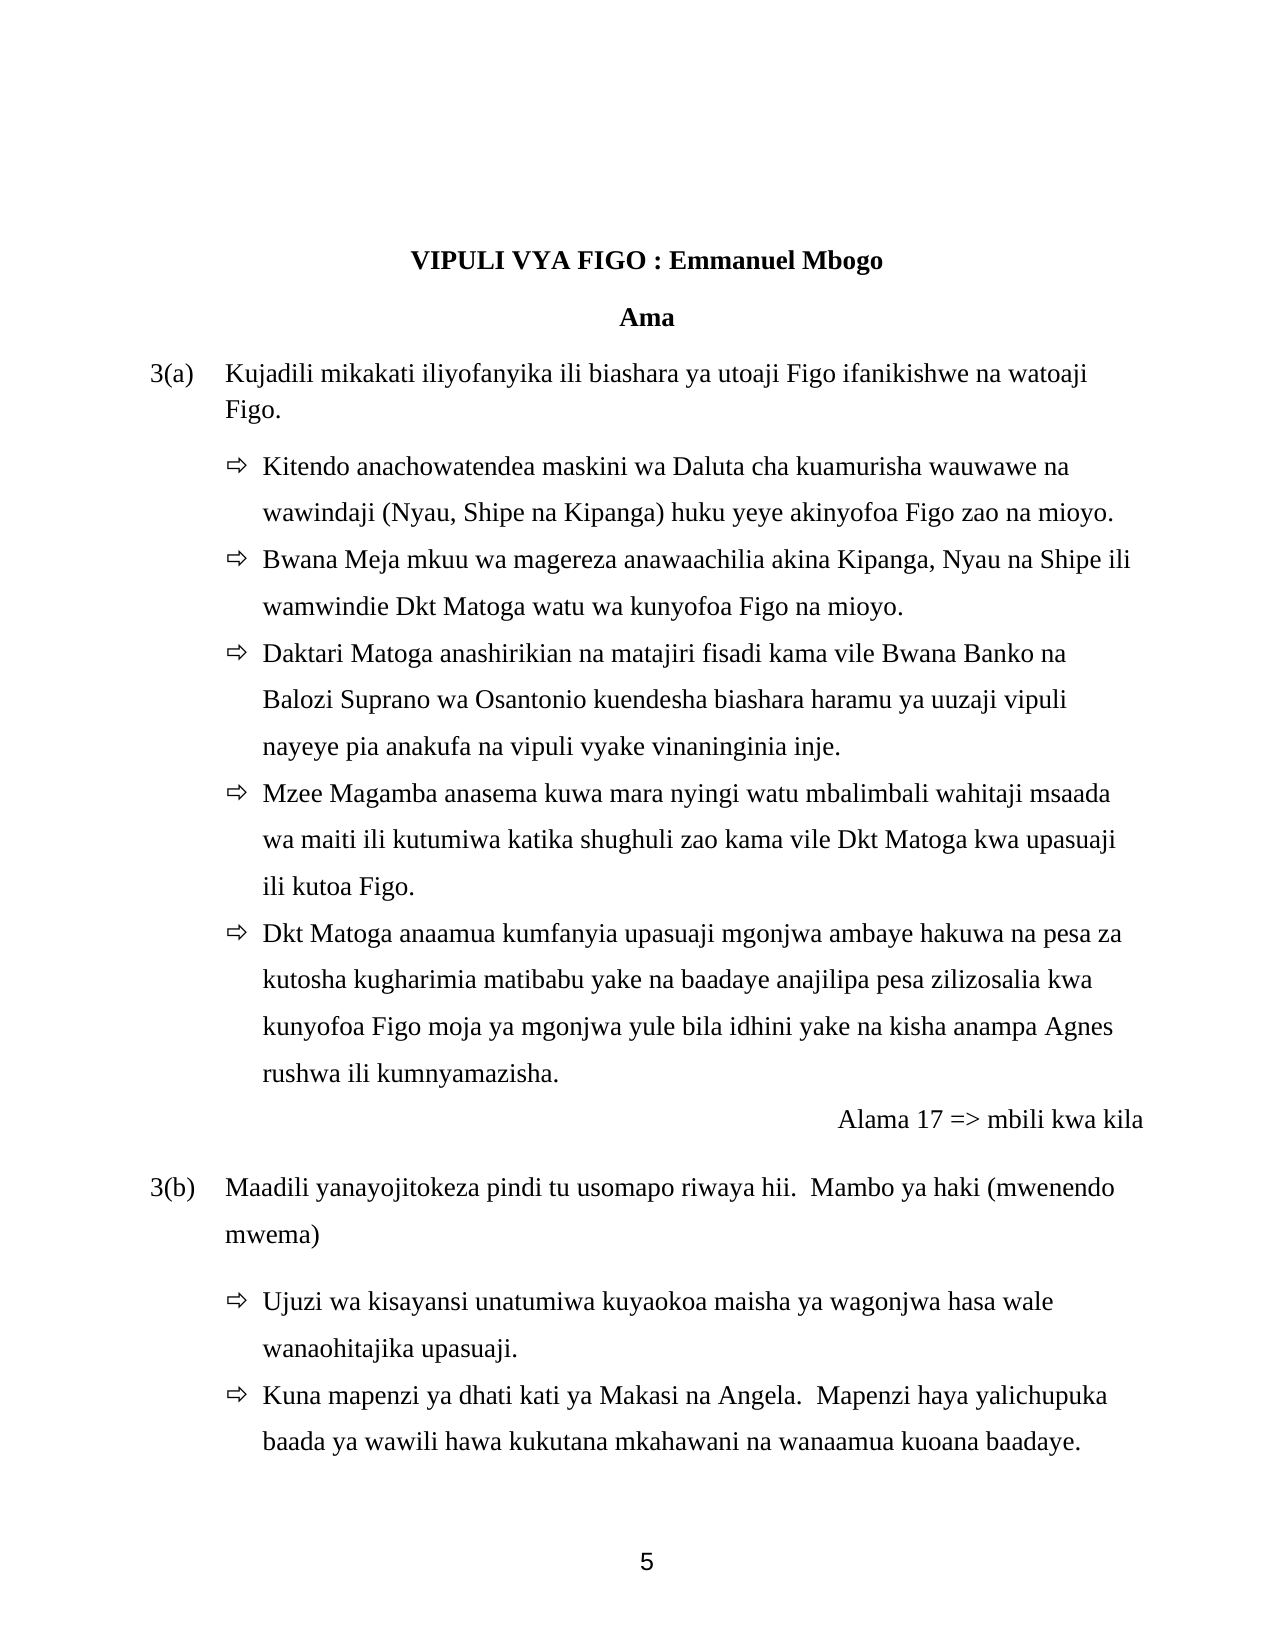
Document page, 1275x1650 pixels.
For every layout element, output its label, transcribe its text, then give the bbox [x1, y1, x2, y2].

list Kitendo anachowatendea maskini wa Daluta cha kuamurisha wauwawe na wawindaji (Nyau, Shipe na Kipanga) huku yeye akinyofoa Figo zao na mioyo. [225, 450, 1144, 528]
list Daktari Matoga anashirikian na matajiri fisadi kama vile Bwana Banko na Balozi Suprano wa Osantonio kuendesha biashara haramu ya uuzaji vipuli nayeye pia anakufa na vipuli vyake vinaninginia inje. [225, 637, 1144, 761]
list Ujuzi wa kisayansi unatumiwa kuyaokoa maisha ya wagonjwa hasa wale wanaohitajika upasuaji. [225, 1285, 1144, 1363]
text 3(a) Kujadili mikakati iliyofanyika ili biashara ya utoaji Figo ifanikishwe na watoaji Figo. [150, 357, 1144, 424]
text 3(b) Maadili yanayojitokeza pindi tu usomapo riwaya hii. Mambo ya haki (mwenendo mwema) [150, 1171, 1144, 1249]
list Bwana Meja mkuu wa magereza anawaachilia akina Kipanga, Nyau na Shipe ili wamwindie Dkt Matoga watu wa kunyofoa Figo na mioyo. [225, 543, 1144, 621]
list Dkt Matoga anaamua kumfanyia upasuaji mgonjwa ambaye hakuwa na pesa za kutosha kugharimia matibabu yake na baadaye anajilipa pesa zilizosalia kwa kunyofoa Figo moja ya mgonjwa yule bila idhini yake na kisha anampa Agnes rushwa ili kumnyamazisha. [225, 917, 1144, 1088]
list Mzee Magamba anasema kuwa mara nyingi watu mbalimbali wahitaji msaada wa maiti ili kutumiwa katika shughuli zao kama vile Dkt Matoga kwa upasuaji ili kutoa Figo. [225, 777, 1144, 901]
list Alama 17 => mbili kwa kila [262, 1104, 1144, 1135]
list Kuna mapenzi ya dhati kati ya Makasi na Angela. Mapenzi haya yalichupuka baada ya wawili hawa kukutana mkahawani na wanaamua kuoana baadaye. [225, 1379, 1144, 1457]
text Ama [150, 301, 1144, 332]
text VIPULI VYA FIGO : Emmanuel Mbogo [150, 244, 1144, 276]
